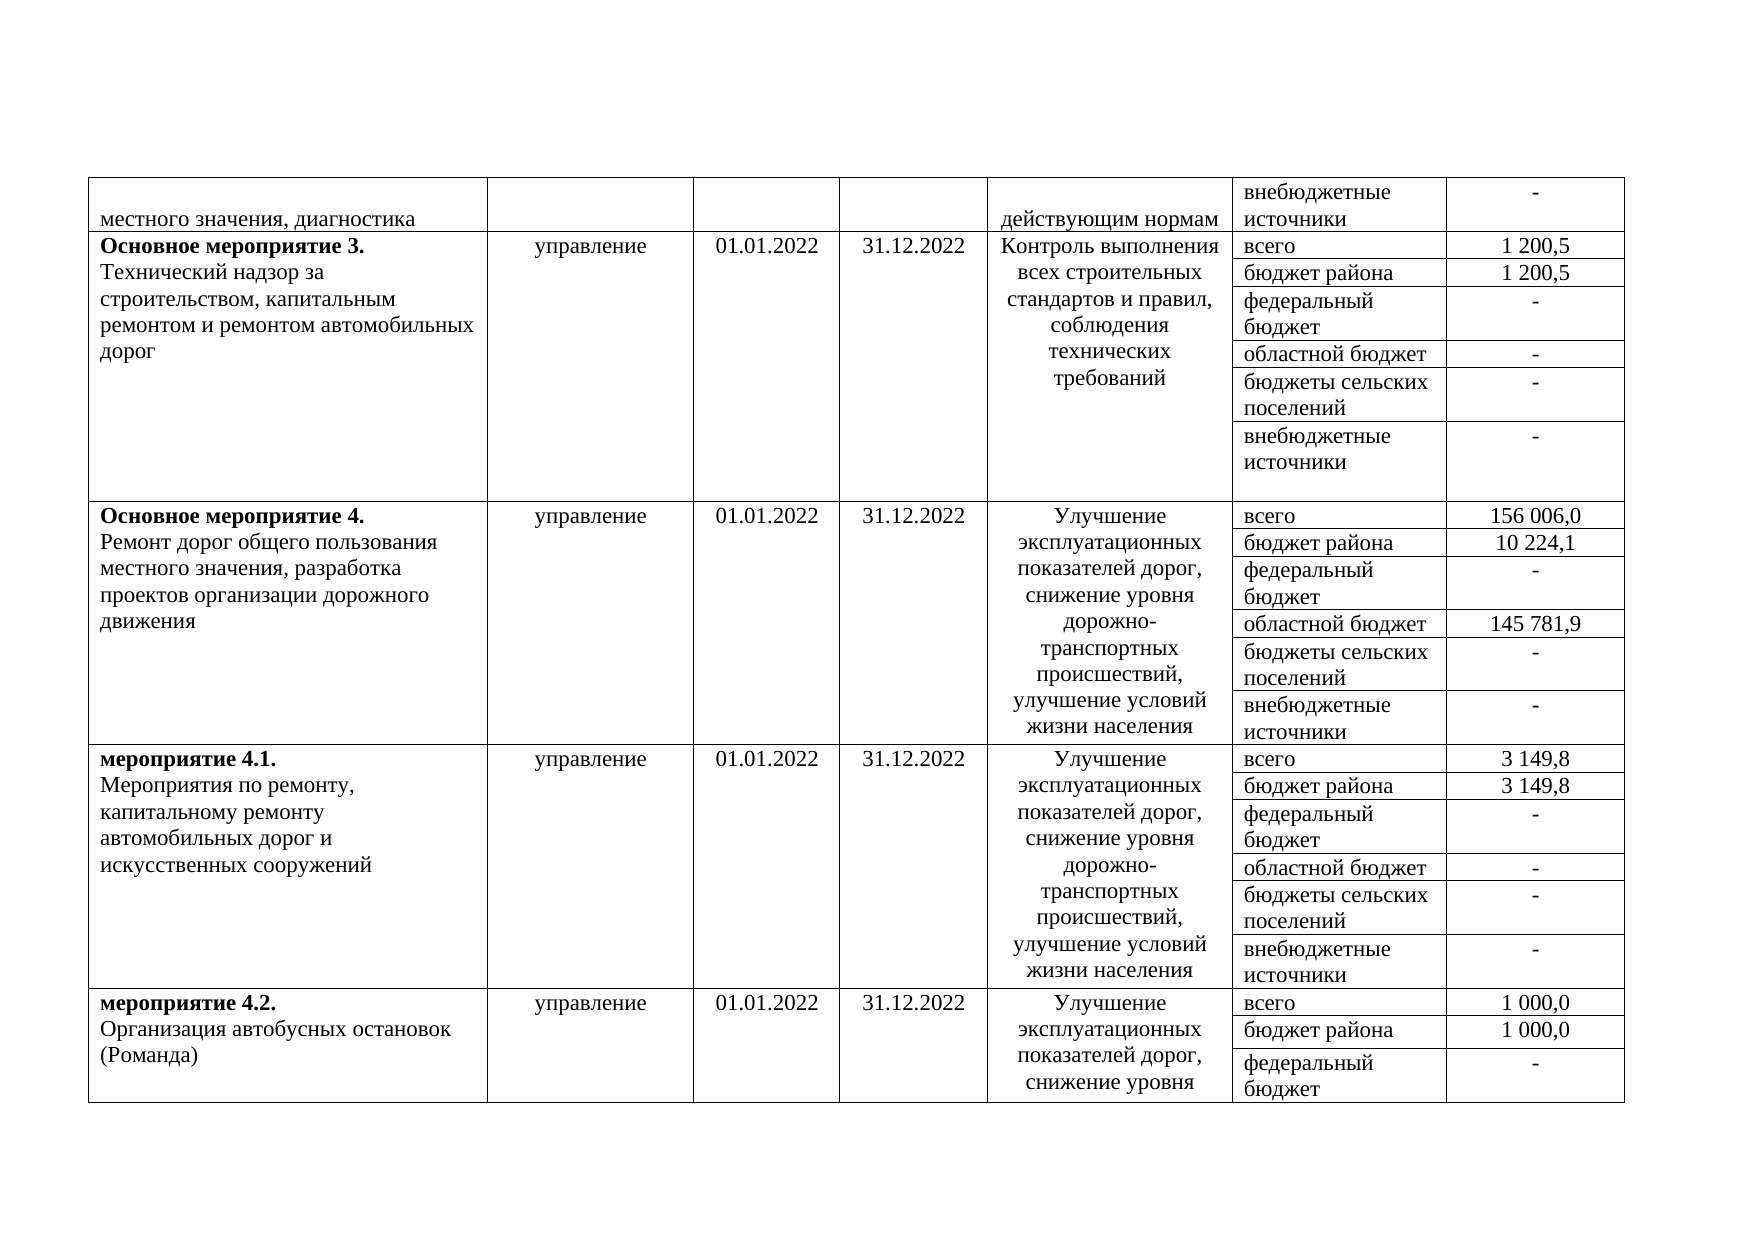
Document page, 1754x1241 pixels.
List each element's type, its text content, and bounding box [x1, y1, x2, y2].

table_cell - [1447, 800, 1624, 853]
table_cell 01.01.2022 [694, 989, 839, 1102]
table_cell - [1447, 287, 1624, 339]
table_cell 1 200,5 [1447, 259, 1624, 286]
table_cell управление [488, 502, 693, 744]
table_cell Контроль выполнения всех строительных стандартов и правил, соблюдения технических требований [988, 232, 1232, 501]
table_cell - [1447, 691, 1624, 744]
table_cell - [1447, 422, 1624, 501]
table_cell Улучшение эксплуатационных показателей дорог, снижение уровня дорожно-транспортных происшествий, улучшение условий жизни населения [988, 745, 1232, 988]
table_cell - [1447, 1049, 1624, 1102]
table_cell Основное мероприятие 4. Ремонт дорог общего пользования местного значения, разработка проектов организации дорожного движения [89, 502, 487, 744]
table_cell бюджеты сельских поселений [1233, 881, 1446, 934]
table_cell областной бюджет [1233, 610, 1446, 637]
table_cell управление [488, 989, 693, 1102]
table_cell внебюджетные источники [1233, 691, 1446, 744]
table_cell 01.01.2022 [694, 232, 839, 501]
table_cell Основное мероприятие 3. Технический надзор за строительством, капитальным ремонтом и ремонтом автомобильных дорог [89, 232, 487, 501]
table_cell 01.01.2022 [694, 502, 839, 744]
table_cell - [1447, 638, 1624, 690]
table_cell 31.12.2022 [840, 989, 987, 1102]
table_cell всего [1233, 502, 1446, 528]
table_cell управление [488, 745, 693, 988]
table_cell бюджеты сельских поселений [1233, 638, 1446, 690]
table_cell - [1447, 935, 1624, 988]
table_cell - [1447, 854, 1624, 880]
table_cell 1 200,5 [1447, 232, 1624, 258]
table_cell всего [1233, 745, 1446, 772]
table_cell 31.12.2022 [840, 232, 987, 501]
table_cell мероприятие 4.2. Организация автобусных остановок (Романда) [89, 989, 487, 1102]
table_cell 01.01.2022 [694, 745, 839, 988]
table_cell 31.12.2022 [840, 745, 987, 988]
table_cell федеральный бюджет [1233, 287, 1446, 339]
table_cell внебюджетные источники [1233, 178, 1446, 231]
table_cell - [1447, 881, 1624, 934]
table_cell - [1447, 178, 1624, 231]
table_cell всего [1233, 232, 1446, 258]
table_cell федеральный бюджет [1233, 800, 1446, 853]
table_cell 145 781,9 [1447, 610, 1624, 637]
table_cell всего [1233, 989, 1446, 1015]
table_cell 10 224,1 [1447, 529, 1624, 556]
table_cell внебюджетные источники [1233, 422, 1446, 501]
table_cell - [1447, 557, 1624, 609]
table_cell областной бюджет [1233, 854, 1446, 880]
table_cell областной бюджет [1233, 341, 1446, 367]
table_cell 156 006,0 [1447, 502, 1624, 528]
table_cell 3 149,8 [1447, 745, 1624, 772]
table_cell бюджет района [1233, 773, 1446, 799]
table_cell бюджет района [1233, 259, 1446, 286]
table_cell - [1447, 368, 1624, 421]
table_cell 1 000,0 [1447, 1016, 1624, 1048]
table_cell 3 149,8 [1447, 773, 1624, 799]
table_cell бюджет района [1233, 529, 1446, 556]
table_cell Улучшение эксплуатационных показателей дорог, снижение уровня дорожно-транспортных происшествий, улучшение условий жизни населения [988, 502, 1232, 744]
table_cell федеральный бюджет [1233, 557, 1446, 609]
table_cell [988, 989, 1232, 1102]
table_cell мероприятие 4.1. Мероприятия по ремонту, капитальному ремонту автомобильных дорог и искусственных сооружений [89, 745, 487, 988]
table_cell 31.12.2022 [840, 502, 987, 744]
table_cell - [1447, 341, 1624, 367]
table_cell управление [488, 232, 693, 501]
table_cell 1 000,0 [1447, 989, 1624, 1015]
table_cell бюджет района [1233, 1016, 1446, 1048]
table_cell внебюджетные источники [1233, 935, 1446, 988]
table_cell бюджеты сельских поселений [1233, 368, 1446, 421]
table_cell федеральный бюджет [1233, 1049, 1446, 1102]
